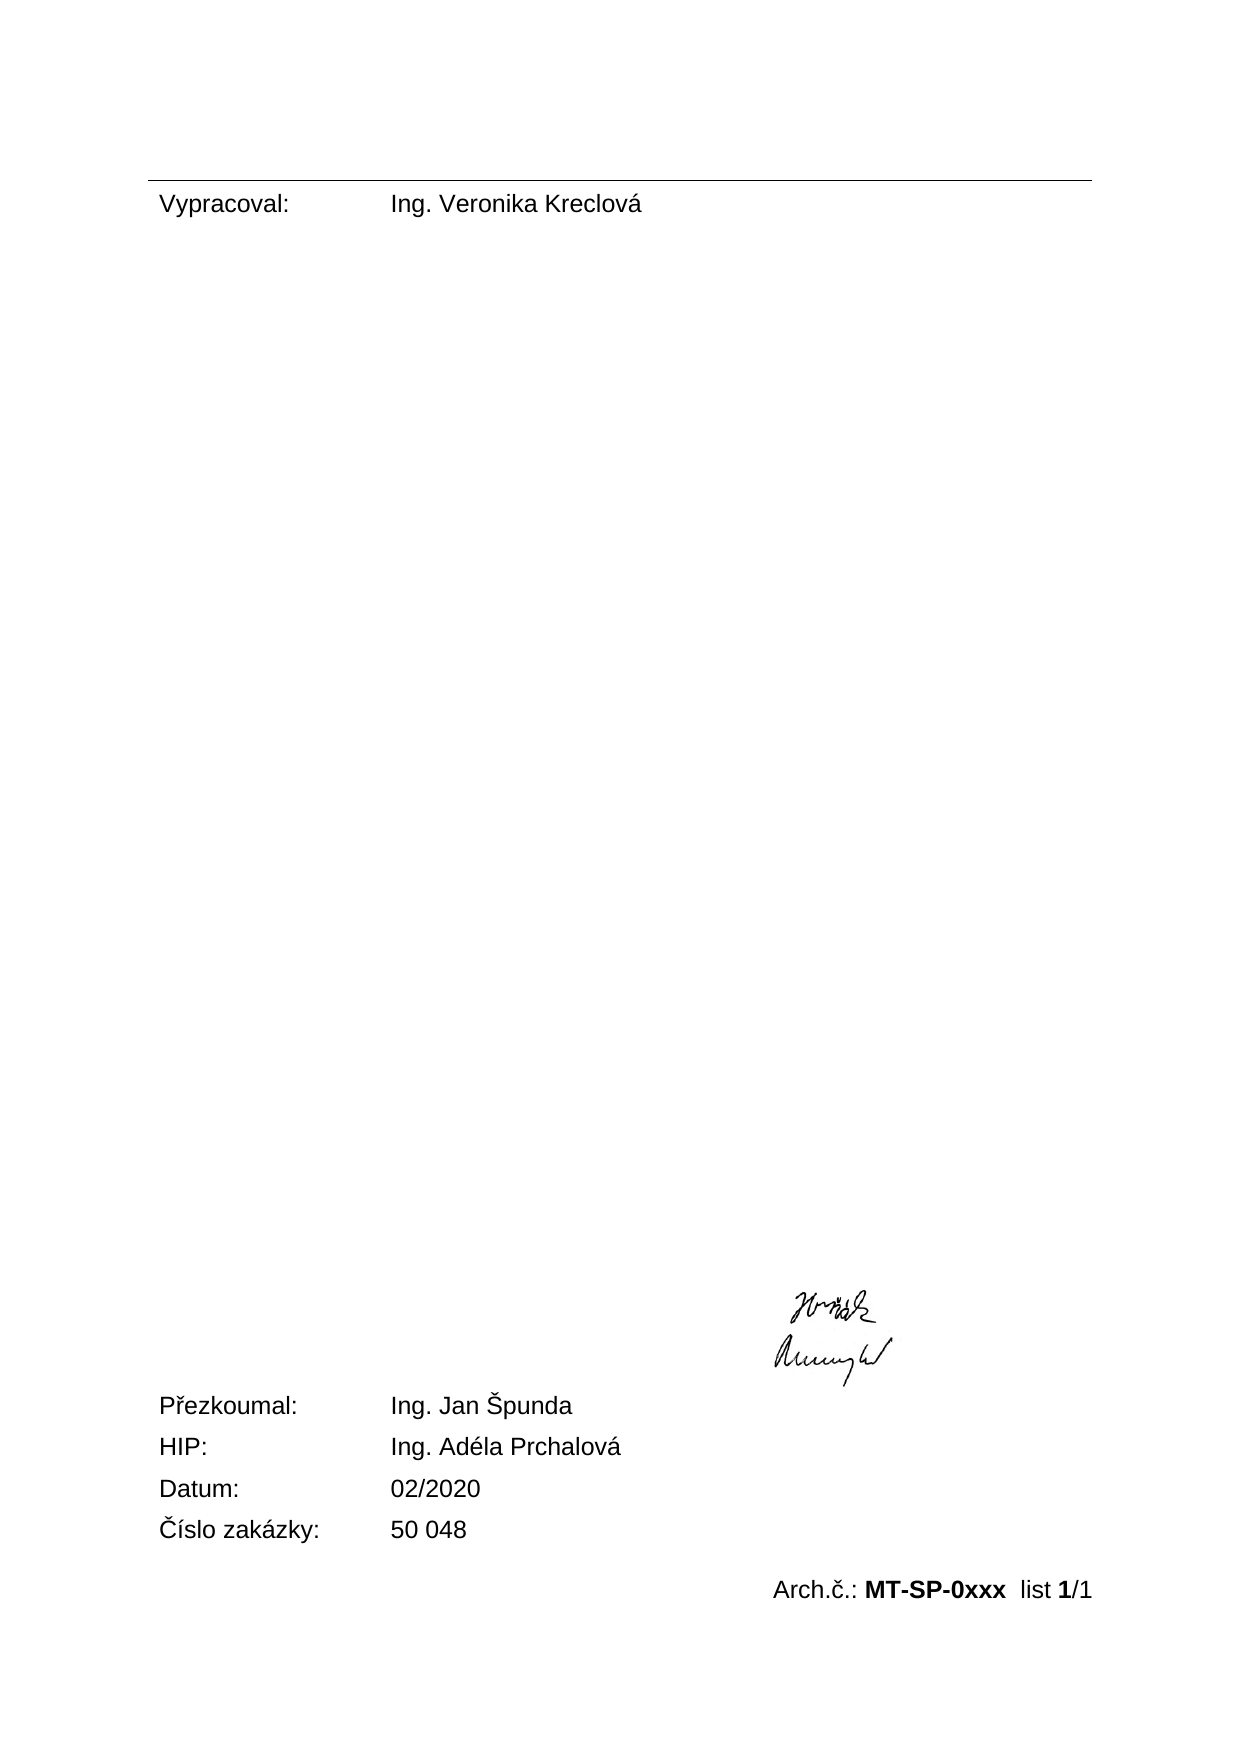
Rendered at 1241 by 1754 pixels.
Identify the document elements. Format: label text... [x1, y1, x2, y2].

table_cell HIP: [148, 1433, 379, 1474]
table_cell Ing. Veronika Kreclová [379, 189, 1093, 1391]
table_cell Datum: [148, 1474, 379, 1515]
table_cell Číslo zakázky: [148, 1515, 379, 1573]
table_cell Vypracoval: [148, 189, 379, 1391]
table_cell 50 048 [379, 1515, 1093, 1573]
table_cell Ing. Jan Špunda [379, 1391, 1093, 1432]
picture [770, 1286, 902, 1391]
table_cell Ing. Adéla Prchalová [379, 1433, 1093, 1474]
table_cell Přezkoumal: [148, 1391, 379, 1432]
table_cell 02/2020 [379, 1474, 1093, 1515]
